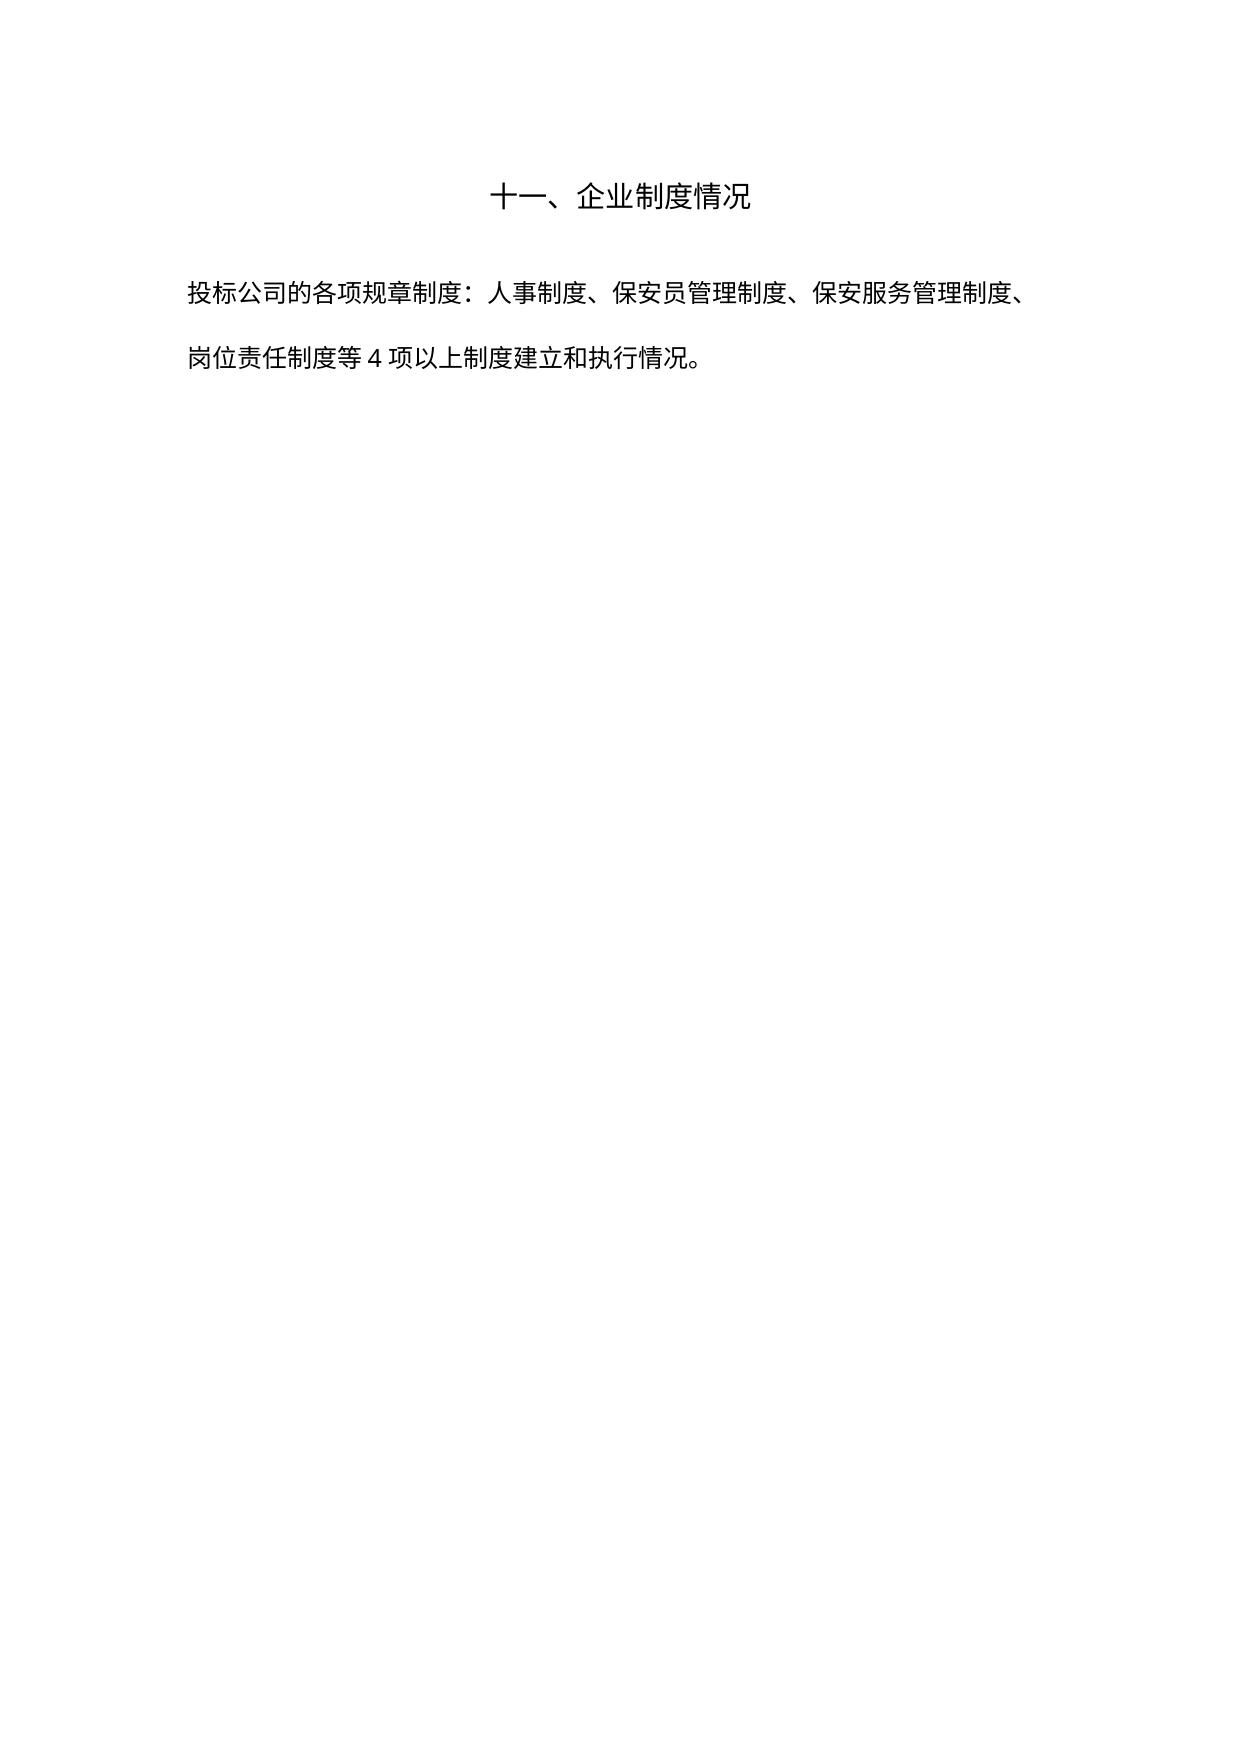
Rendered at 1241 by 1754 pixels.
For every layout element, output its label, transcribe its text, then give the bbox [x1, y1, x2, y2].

text 十一、企业制度情况 [187, 162, 1053, 227]
text 投标公司的各项规章制度：人事制度、保安员管理制度、保安服务管理制度、岗位责任制度等4 项以上制度建立和执行情况。 [187, 259, 1053, 389]
